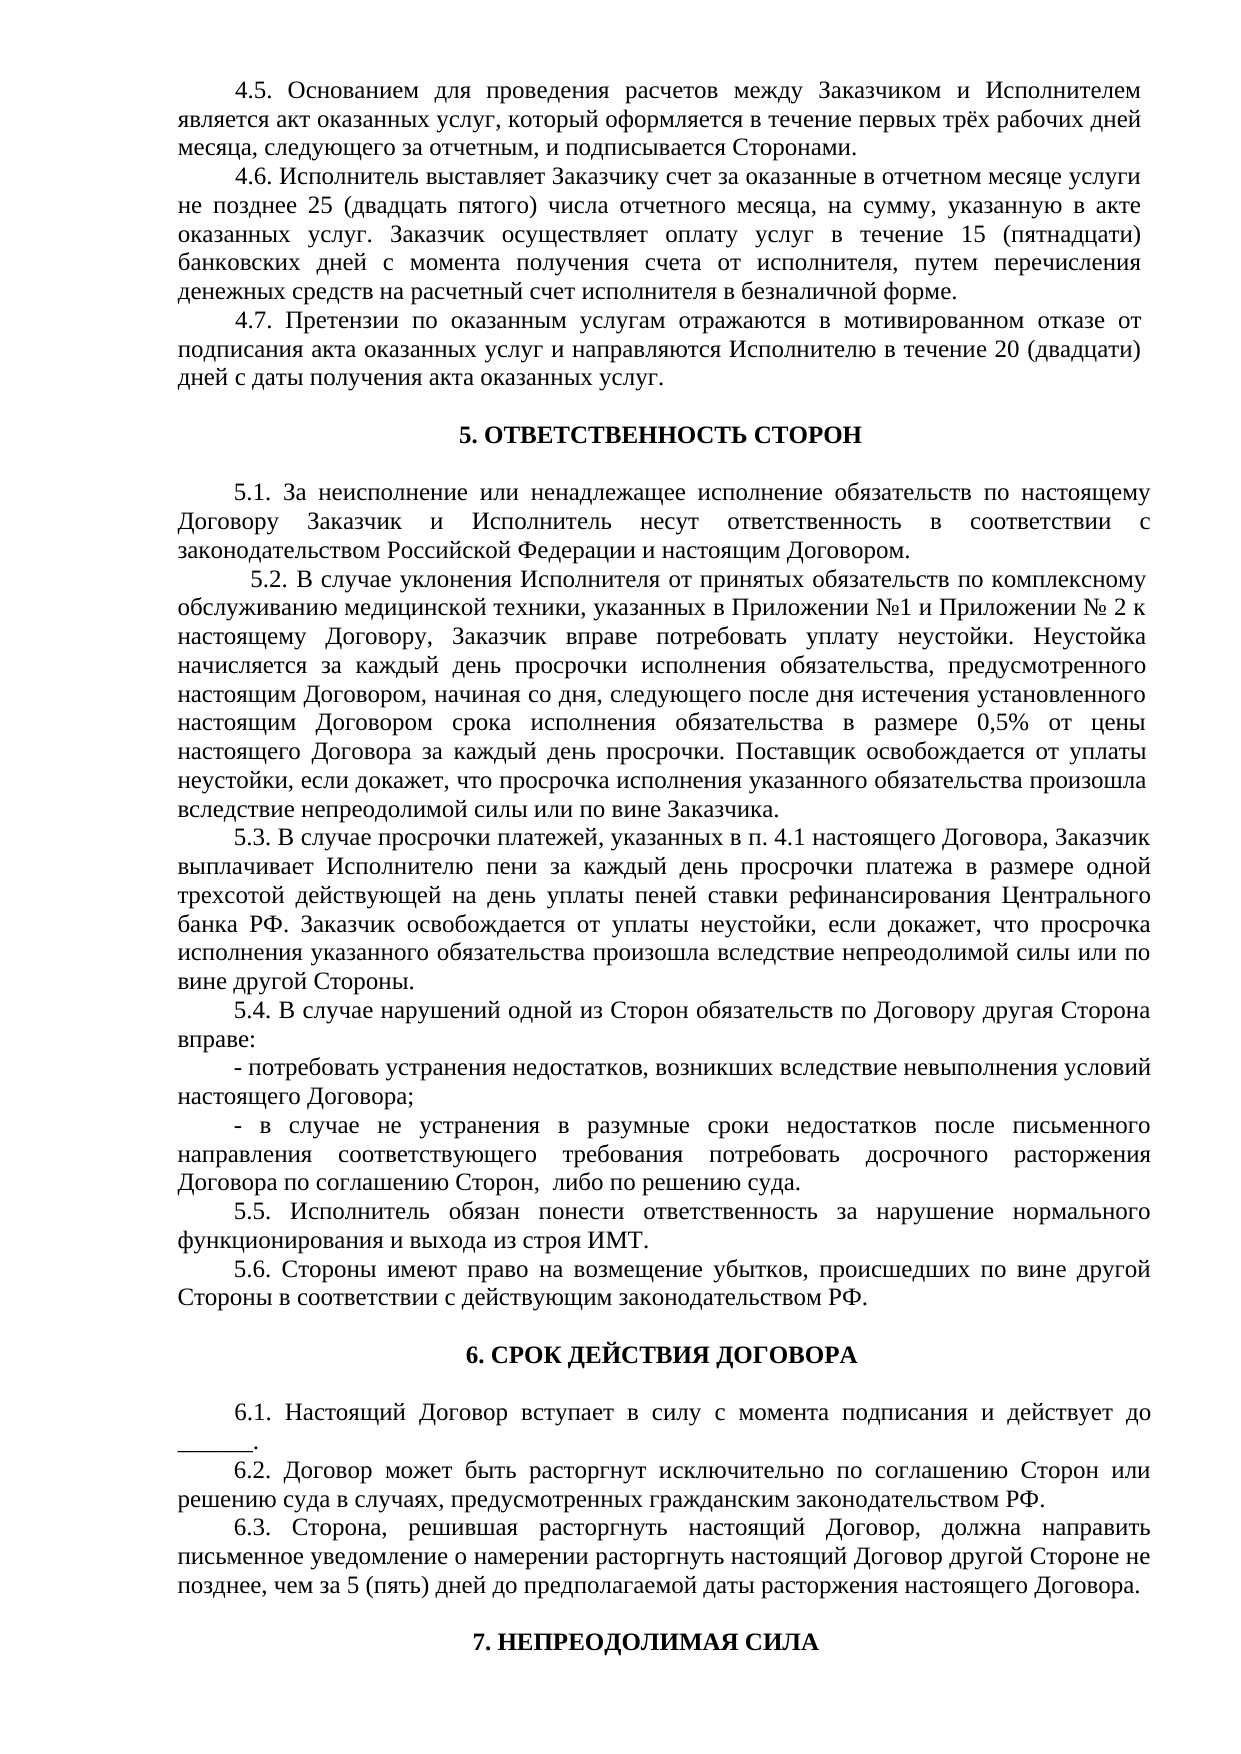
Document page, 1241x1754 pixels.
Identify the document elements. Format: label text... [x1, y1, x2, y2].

text 7. НЕПРЕОДОЛИМАЯ СИЛА [428, 1627, 1152, 1656]
text 5.6. Стороны имеют право на возмещение убытков, происшедших по вине другой Стороны в соответствии с действующим законодательством РФ. [177, 1254, 1152, 1311]
text 5.5. Исполнитель обязан понести ответственность за нарушение нормального функционирования и выхода из строя ИМТ. [177, 1196, 1152, 1254]
text 6.2. Договор может быть расторгнут исключительно по соглашению Сторон или решению суда в случаях, предусмотренных гражданским законодательством РФ. [177, 1455, 1152, 1512]
text 5.1. За неисполнение или ненадлежащее исполнение обязательств по настоящему Договору Заказчик и Исполнитель несут ответственность в соответствии с законодательством Российской Федерации и настоящим Договором. [177, 477, 1152, 564]
text 4.6. Исполнитель выставляет Заказчику счет за оказанные в отчетном месяце услуги не позднее 25 (двадцать пятого) числа отчетного месяца, на сумму, указанную в акте оказанных услуг. Заказчик осуществляет оплату услуг в течение 15 (пятнадцати) банковских дней с момента получения счета от исполнителя, путем перечисления денежных средств на расчетный счет исполнителя в безналичной форме. [178, 161, 1142, 305]
text - в случае не устранения в разумные сроки недостатков после письменного направления соответствующего требования потребовать досрочного расторжения Договора по соглашению Сторон, либо по решению суда. [177, 1110, 1152, 1196]
text 5.4. В случае нарушений одной из Сторон обязательств по Договору другая Сторона вправе: [177, 995, 1152, 1052]
text 6. СРОК ДЕЙСТВИЯ ДОГОВОРА [177, 1340, 1146, 1369]
text 6.1. Настоящий Договор вступает в силу с момента подписания и действует до ______. [177, 1397, 1152, 1455]
text - потребовать устранения недостатков, возникших вследствие невыполнения условий настоящего Договора; [177, 1052, 1152, 1110]
text 5.3. В случае просрочки платежей, указанных в п. 4.1 настоящего Договора, Заказчик выплачивает Исполнителю пени за каждый день просрочки платежа в размере одной трехсотой действующей на день уплаты пеней ставки рефинансирования Центрального банка РФ. Заказчик освобождается от уплаты неустойки, если докажет, что просрочка исполнения указанного обязательства произошла вследствие непреодолимой силы или по вине другой Стороны. [177, 822, 1152, 995]
text 5. ОТВЕТСТВЕННОСТЬ СТОРОН [177, 420, 1144, 449]
text 4.5. Основанием для проведения расчетов между Заказчиком и Исполнителем является акт оказанных услуг, который оформляется в течение первых трёх рабочих дней месяца, следующего за отчетным, и подписывается Сторонами. [178, 75, 1142, 161]
text 6.3. Сторона, решившая расторгнуть настоящий Договор, должна направить письменное уведомление о намерении расторгнуть настоящий Договор другой Стороне не позднее, чем за 5 (пять) дней до предполагаемой даты расторжения настоящего Договора. [177, 1512, 1152, 1599]
text 4.7. Претензии по оказанным услугам отражаются в мотивированном отказе от подписания акта оказанных услуг и направляются Исполнителю в течение 20 (двадцати) дней с даты получения акта оказанных услуг. [178, 305, 1142, 391]
text 5.2. В случае уклонения Исполнителя от принятых обязательств по комплексному обслуживанию медицинской техники, указанных в Приложении №1 и Приложении № 2 к настоящему Договору, Заказчик вправе потребовать уплату неустойки. Неустойка начисляется за каждый день просрочки исполнения обязательства, предусмотренного настоящим Договором, начиная со дня, следующего после дня истечения установленного настоящим Договором срока исполнения обязательства в размере 0,5% от цены настоящего Договора за каждый день просрочки. Поставщик освобождается от уплаты неустойки, если докажет, что просрочка исполнения указанного обязательства произошла вследствие непреодолимой силы или по вине Заказчика. [177, 564, 1147, 822]
